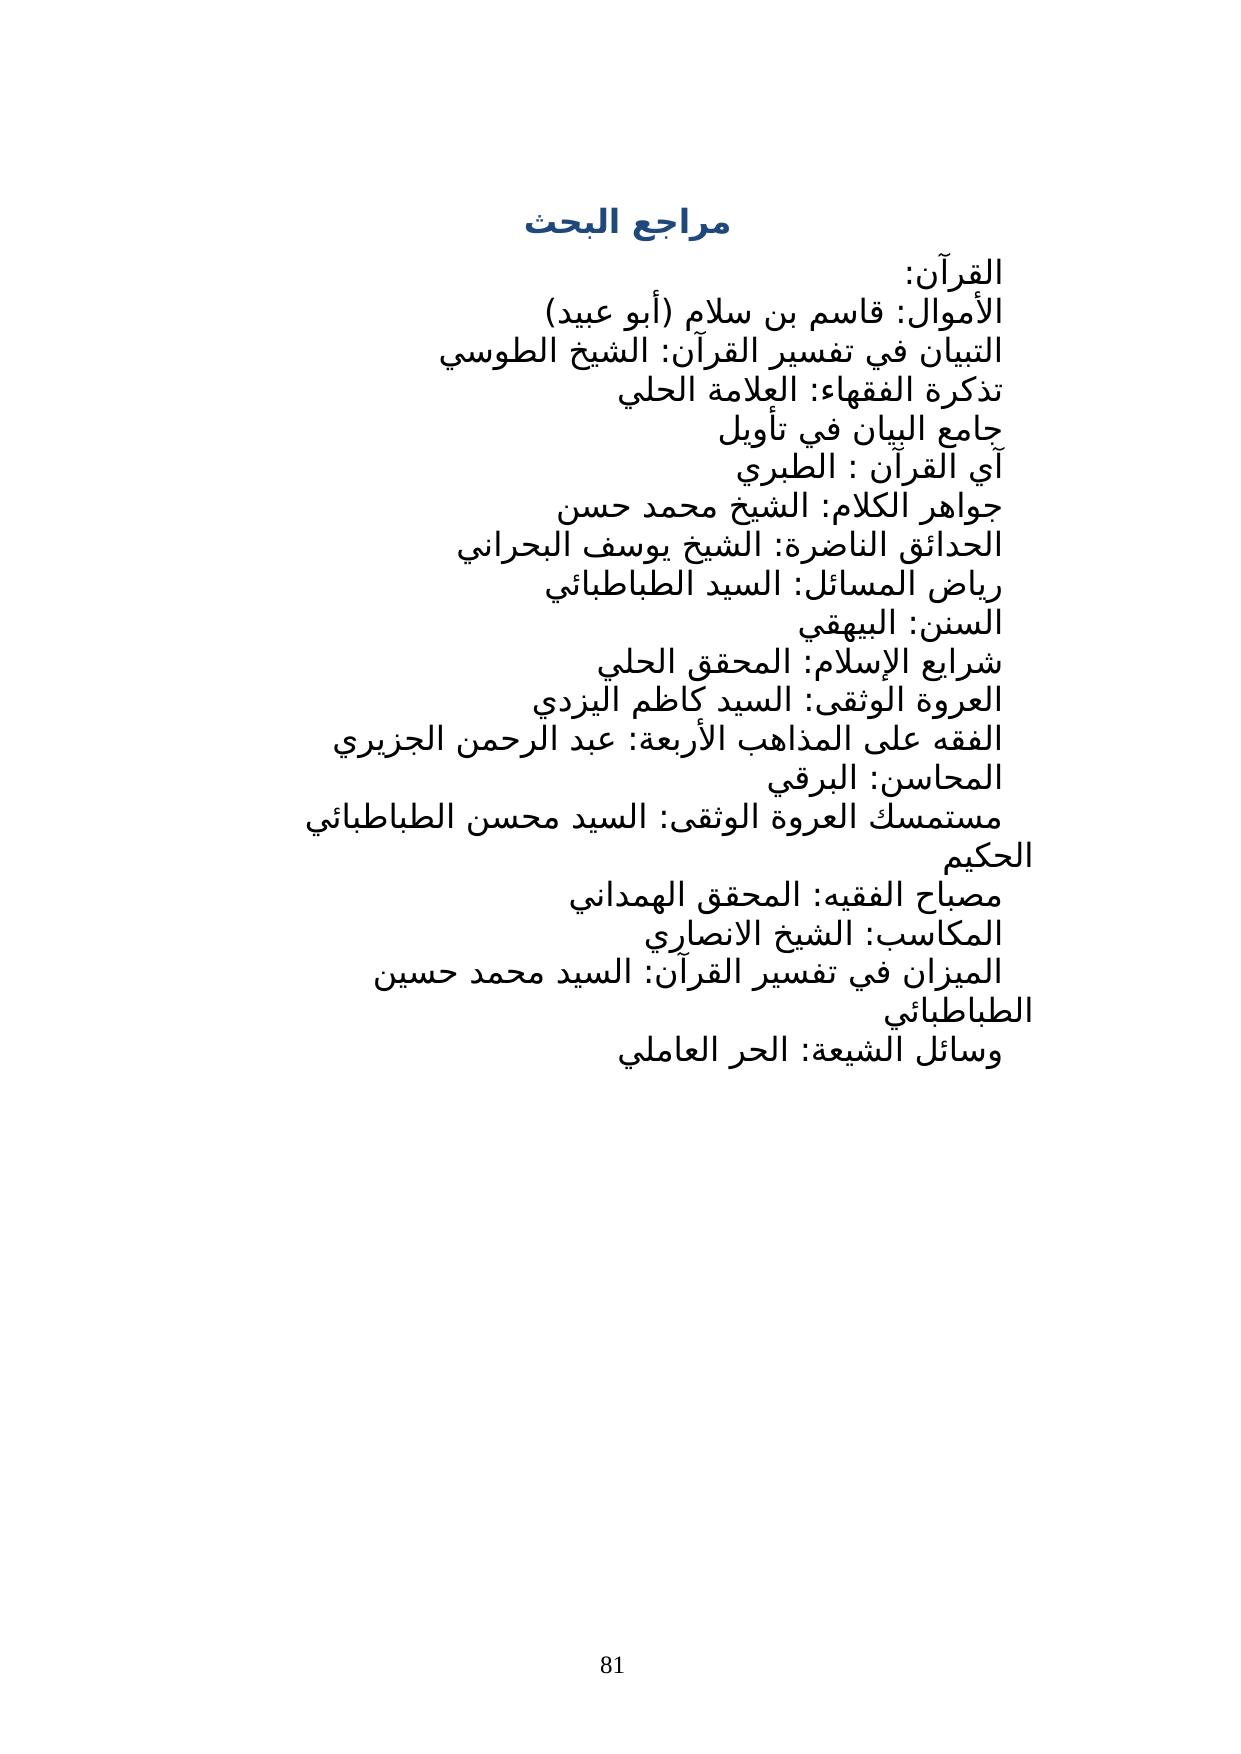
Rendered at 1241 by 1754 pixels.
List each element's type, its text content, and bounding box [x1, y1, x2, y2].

text التبيان في تفسير القرآن: الشيخ الطوسي [222, 331, 1033, 370]
text الميزان في تفسير القرآن: السيد محمد حسين الطباطبائي [222, 953, 1033, 1031]
text جامع البيان في تأويل [222, 409, 1033, 448]
text آي القرآن : الطبري [222, 448, 1033, 487]
text السنن: البيهقي [222, 603, 1033, 642]
text المحاسن: البرقي [222, 759, 1033, 797]
text جواهر الكلام: الشيخ محمد حسن [222, 487, 1033, 526]
text الفقه على المذاهب الأربعة: عبد الرحمن الجزيري [222, 720, 1033, 759]
subtitle مراجع البحث [222, 202, 1033, 241]
text مستمسك العروة الوثقى: السيد محسن الطباطبائي الحكيم [222, 797, 1033, 875]
text الحدائق الناضرة: الشيخ يوسف البحراني [222, 526, 1033, 564]
text المكاسب: الشيخ الانصاري [222, 914, 1033, 953]
text تذكرة الفقهاء: العلامة الحلي [222, 370, 1033, 409]
text شرايع الإسلام: المحقق الحلي [222, 642, 1033, 681]
text الأموال: قاسم بن سلام (أبو عبيد) [222, 292, 1033, 331]
text العروة الوثقى: السيد كاظم اليزدي [222, 681, 1033, 720]
text مصباح الفقيه: المحقق الهمداني [222, 875, 1033, 914]
text رياض المسائل: السيد الطباطبائي [222, 564, 1033, 603]
text وسائل الشيعة: الحر العاملي [222, 1031, 1033, 1069]
text القرآن: [222, 253, 1033, 292]
